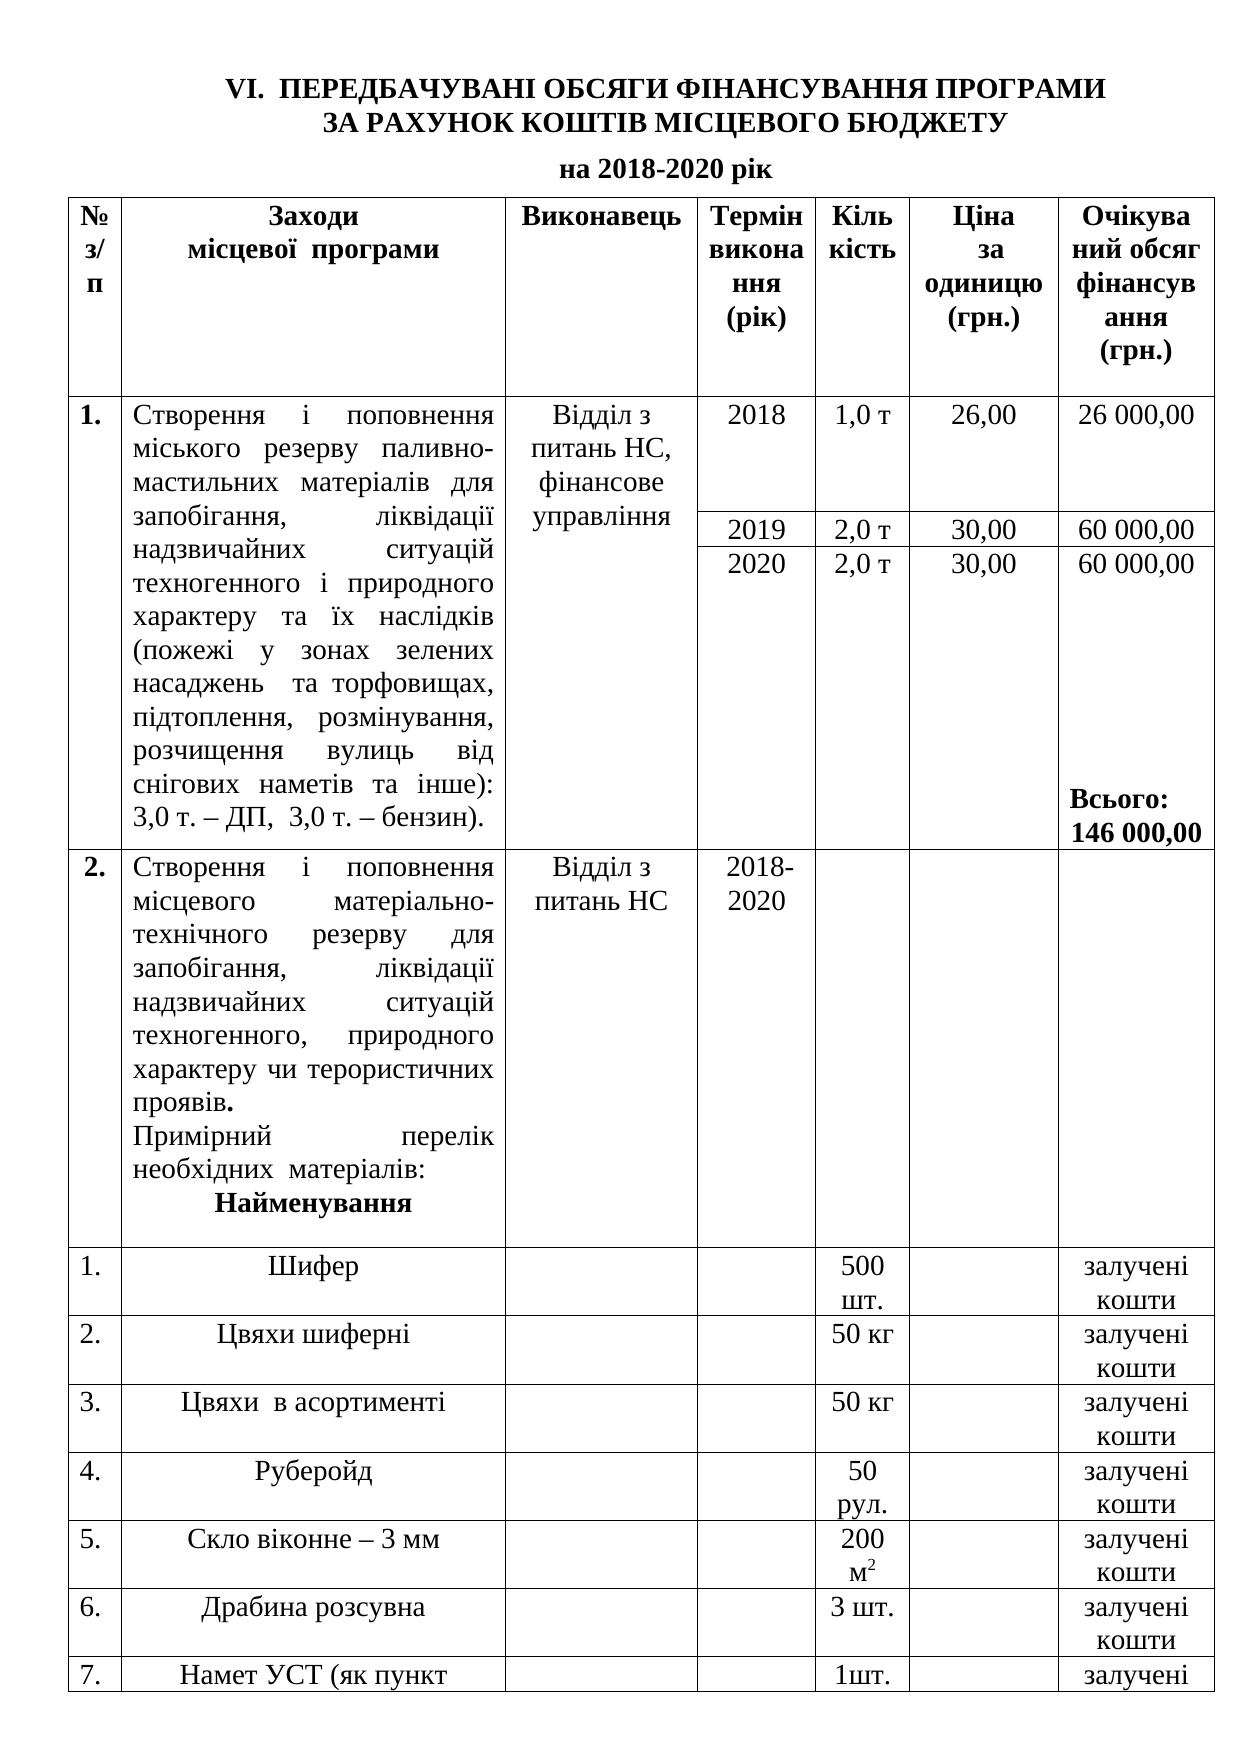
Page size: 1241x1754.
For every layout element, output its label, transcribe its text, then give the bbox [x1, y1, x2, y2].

table_cell Руберойд [122, 1453, 505, 1520]
table_cell 500 шт. [816, 1248, 909, 1315]
table_cell [698, 1453, 815, 1520]
table_cell Відділ з питань НС, фінансове управління [506, 397, 697, 848]
table_cell Драбина розсувна [122, 1589, 505, 1656]
table_cell 1. [69, 397, 121, 848]
table_cell [910, 1657, 1058, 1691]
table_header Виконавець [506, 198, 697, 396]
table_header № з/п [69, 198, 121, 396]
table_cell 1,0 т [816, 397, 909, 511]
table_cell 6. [69, 1589, 121, 1656]
table_cell [506, 1316, 697, 1383]
table_cell [698, 1385, 815, 1452]
table_cell 2,0 т [816, 512, 909, 546]
table_cell Цвяхи в асортименті [122, 1385, 505, 1452]
table_header Заходи місцевої програми [122, 198, 505, 396]
table_cell залучені кошти [1059, 1316, 1214, 1383]
text на 2018-2020 рік [169, 151, 1162, 184]
table_cell 4. [69, 1453, 121, 1520]
table_cell Цвяхи шиферні [122, 1316, 505, 1383]
table_cell [910, 1589, 1058, 1656]
table_cell 3 шт. [816, 1589, 909, 1656]
table_cell [910, 1316, 1058, 1383]
table_cell [816, 1316, 909, 1383]
table_cell 60 000,00 [1059, 512, 1214, 546]
table_cell [698, 1316, 815, 1383]
table_cell Відділ з питань НС [506, 850, 697, 1247]
table_cell [910, 1521, 1058, 1588]
table_header Ціна за одиницю (грн.) [910, 198, 1058, 396]
table_cell Створення і поповнення місцевого матеріально-технічного резерву для запобігання, ліквідації надзвичайних ситуацій техногенного, природного характеру чи терористичних проявів. Примірний перелік необхідних матеріалів: Найменування [122, 850, 505, 1247]
table_cell [816, 1385, 909, 1452]
table_cell залучені кошти [1059, 1248, 1214, 1315]
table_cell 50 рул. [816, 1453, 909, 1520]
table_cell залучені кошти [1059, 1657, 1214, 1691]
table_cell 7. [69, 1657, 121, 1691]
table_cell 30,00 [910, 512, 1058, 546]
table_header Термін виконання (рік) [698, 198, 815, 396]
table_cell Шифер [122, 1248, 505, 1315]
table_cell [910, 1248, 1058, 1315]
table_cell [506, 1657, 697, 1691]
table_header Очікува ний обсяг фінансування (грн.) [1059, 198, 1214, 396]
table_cell Скло віконне – [122, 1521, 505, 1588]
table_cell [698, 1589, 815, 1656]
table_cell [122, 1657, 505, 1691]
table_cell 2. [69, 850, 121, 1247]
table_cell 5. [69, 1521, 121, 1588]
table_cell [910, 850, 1058, 1247]
table_cell 3. [69, 1385, 121, 1452]
table_cell 60 000,00 Всього: 146 000,00 [1059, 547, 1214, 848]
table_cell [698, 1521, 815, 1588]
table_cell залучені кошти [1059, 1385, 1214, 1452]
table_header Кіль кість [816, 198, 909, 396]
table_cell [506, 1248, 697, 1315]
table_cell [698, 1248, 815, 1315]
table_cell 26,00 [910, 397, 1058, 511]
table_cell [816, 850, 909, 1247]
table_cell 2,0 т [816, 547, 909, 848]
table_cell залучені кошти [1059, 1589, 1214, 1656]
table_cell 2020 [698, 547, 815, 848]
table_cell 2018 [698, 397, 815, 511]
table_cell [910, 1385, 1058, 1452]
table_cell [698, 1657, 815, 1691]
table_cell залучені кошти [1059, 1521, 1214, 1588]
table_cell 2. [69, 1316, 121, 1383]
table_cell [816, 1521, 909, 1588]
table_cell [1059, 850, 1214, 1247]
table_cell [506, 1589, 697, 1656]
table_cell Створення і поповнення міського резерву паливно-мастильних матеріалів для запобігання, ліквідації надзвичайних ситуацій техногенного і природного характеру та їх наслідків (пожежі у зонах зелених насаджень та торфовищах, підтоплення, розмінування, розчищення вулиць від снігових наметів та інше): 3,0 т. – ДП, 3,0 т. – бензин). [122, 397, 505, 848]
table_cell [910, 1453, 1058, 1520]
table_cell 1шт. [816, 1657, 909, 1691]
table_cell [506, 1521, 697, 1588]
table_cell [506, 1453, 697, 1520]
table_cell залучені кошти [1059, 1453, 1214, 1520]
text VI. ПЕРЕДБАЧУВАНІ ОБСЯГИ ФІНАНСУВАННЯ ПРОГРАМИ [169, 71, 1162, 105]
text ЗА РАХУНОК КОШТІВ МІСЦЕВОГО БЮДЖЕТУ [169, 105, 1162, 138]
table_cell [506, 1385, 697, 1452]
table_cell 1. [69, 1248, 121, 1315]
table_cell 2018-2020 [698, 850, 815, 1247]
table_cell 2019 [698, 512, 815, 546]
table_cell 26 000,00 [1059, 397, 1214, 511]
table_cell 30,00 [910, 547, 1058, 848]
